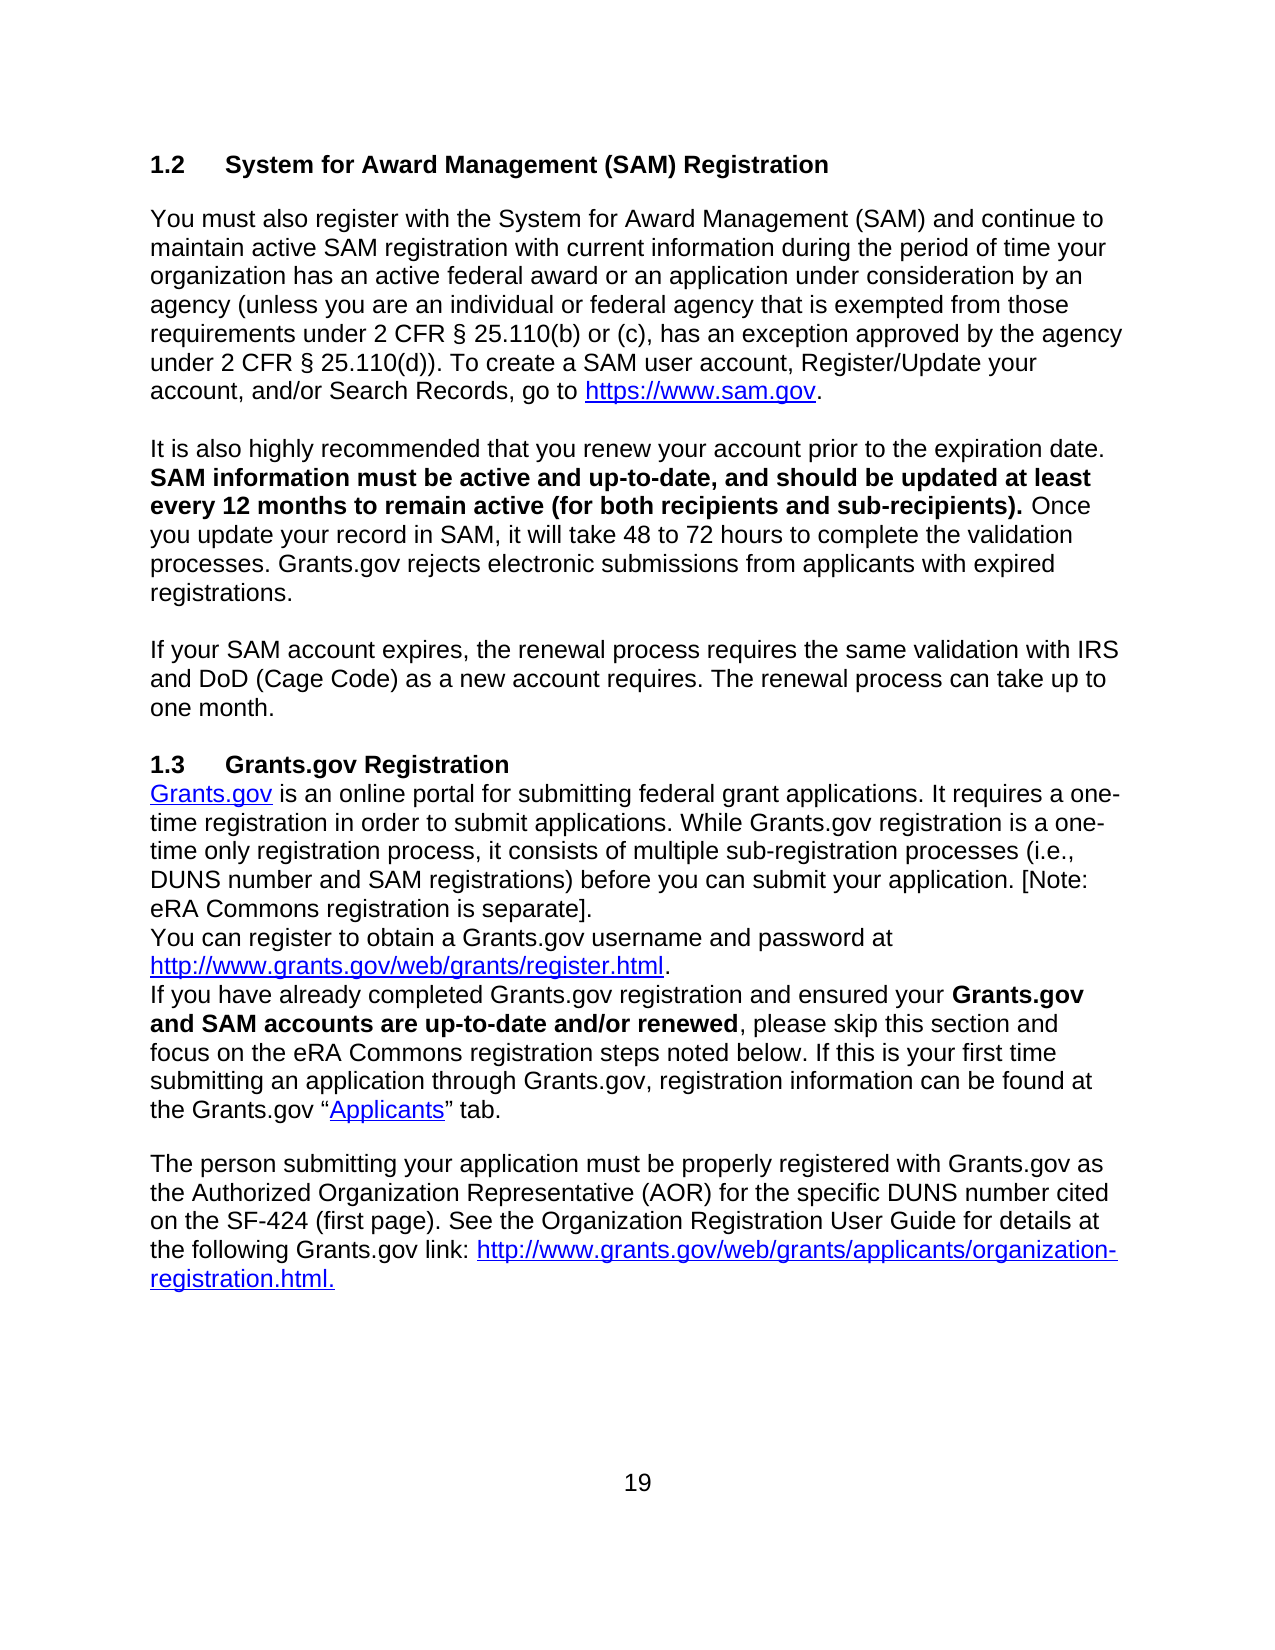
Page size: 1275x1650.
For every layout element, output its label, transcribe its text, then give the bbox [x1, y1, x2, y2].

text Grants.gov is an online portal for submitting federal grant applications. It requires a one-time registration in order to submit applications. While Grants.gov registration is a one-time only registration process, it consists of multiple sub-registration processes (i.e., DUNS number and SAM registrations) before you can submit your application. [Note: eRA Commons registration is separate]. [150, 779, 1125, 922]
text You can register to obtain a Grants.gov username and password at http://www.grants.gov/web/grants/register.html. [150, 922, 1125, 980]
text If your SAM account expires, the renewal process requires the same validation with IRS and DoD (Cage Code) as a new account requires. The renewal process can take up to one month. [150, 635, 1125, 721]
text You must also register with the System for Award Management (SAM) and continue to maintain active SAM registration with current information during the period of time your organization has an active federal award or an application under consideration by an agency (unless you are an individual or federal agency that is exempted from those requirements under 2 CFR § 25.110(b) or (c), has an exception approved by the agency under 2 CFR § 25.110(d)). To create a SAM user account, Register/Update your account, and/or Search Records, go to https://www.sam.gov. [150, 204, 1125, 405]
text If you have already completed Grants.gov registration and ensured your Grants.gov and SAM accounts are up-to-date and/or renewed, please skip this section and focus on the eRA Commons registration steps noted below. If this is your first time submitting an application through Grants.gov, registration information can be found at the Grants.gov “Applicants” tab. [150, 980, 1125, 1124]
text It is also highly recommended that you renew your account prior to the expiration date. SAM information must be active and up-to-date, and should be updated at least every 12 months to remain active (for both recipients and sub-recipients). Once you update your record in SAM, it will take 48 to 72 hours to complete the validation processes. Grants.gov rejects electronic submissions from applicants with expired registrations. [150, 434, 1125, 606]
text 1.3 Grants.gov Registration [150, 750, 1125, 779]
text 1.2 System for Award Management (SAM) Registration [150, 150, 1125, 179]
text The person submitting your application must be properly registered with Grants.gov as the Authorized Organization Representative (AOR) for the specific DUNS number cited on the SF-424 (first page). See the Organization Registration User Guide for details at the following Grants.gov link: http://www.grants.gov/web/grants/applicants/organization-registration.html. [150, 1149, 1125, 1292]
